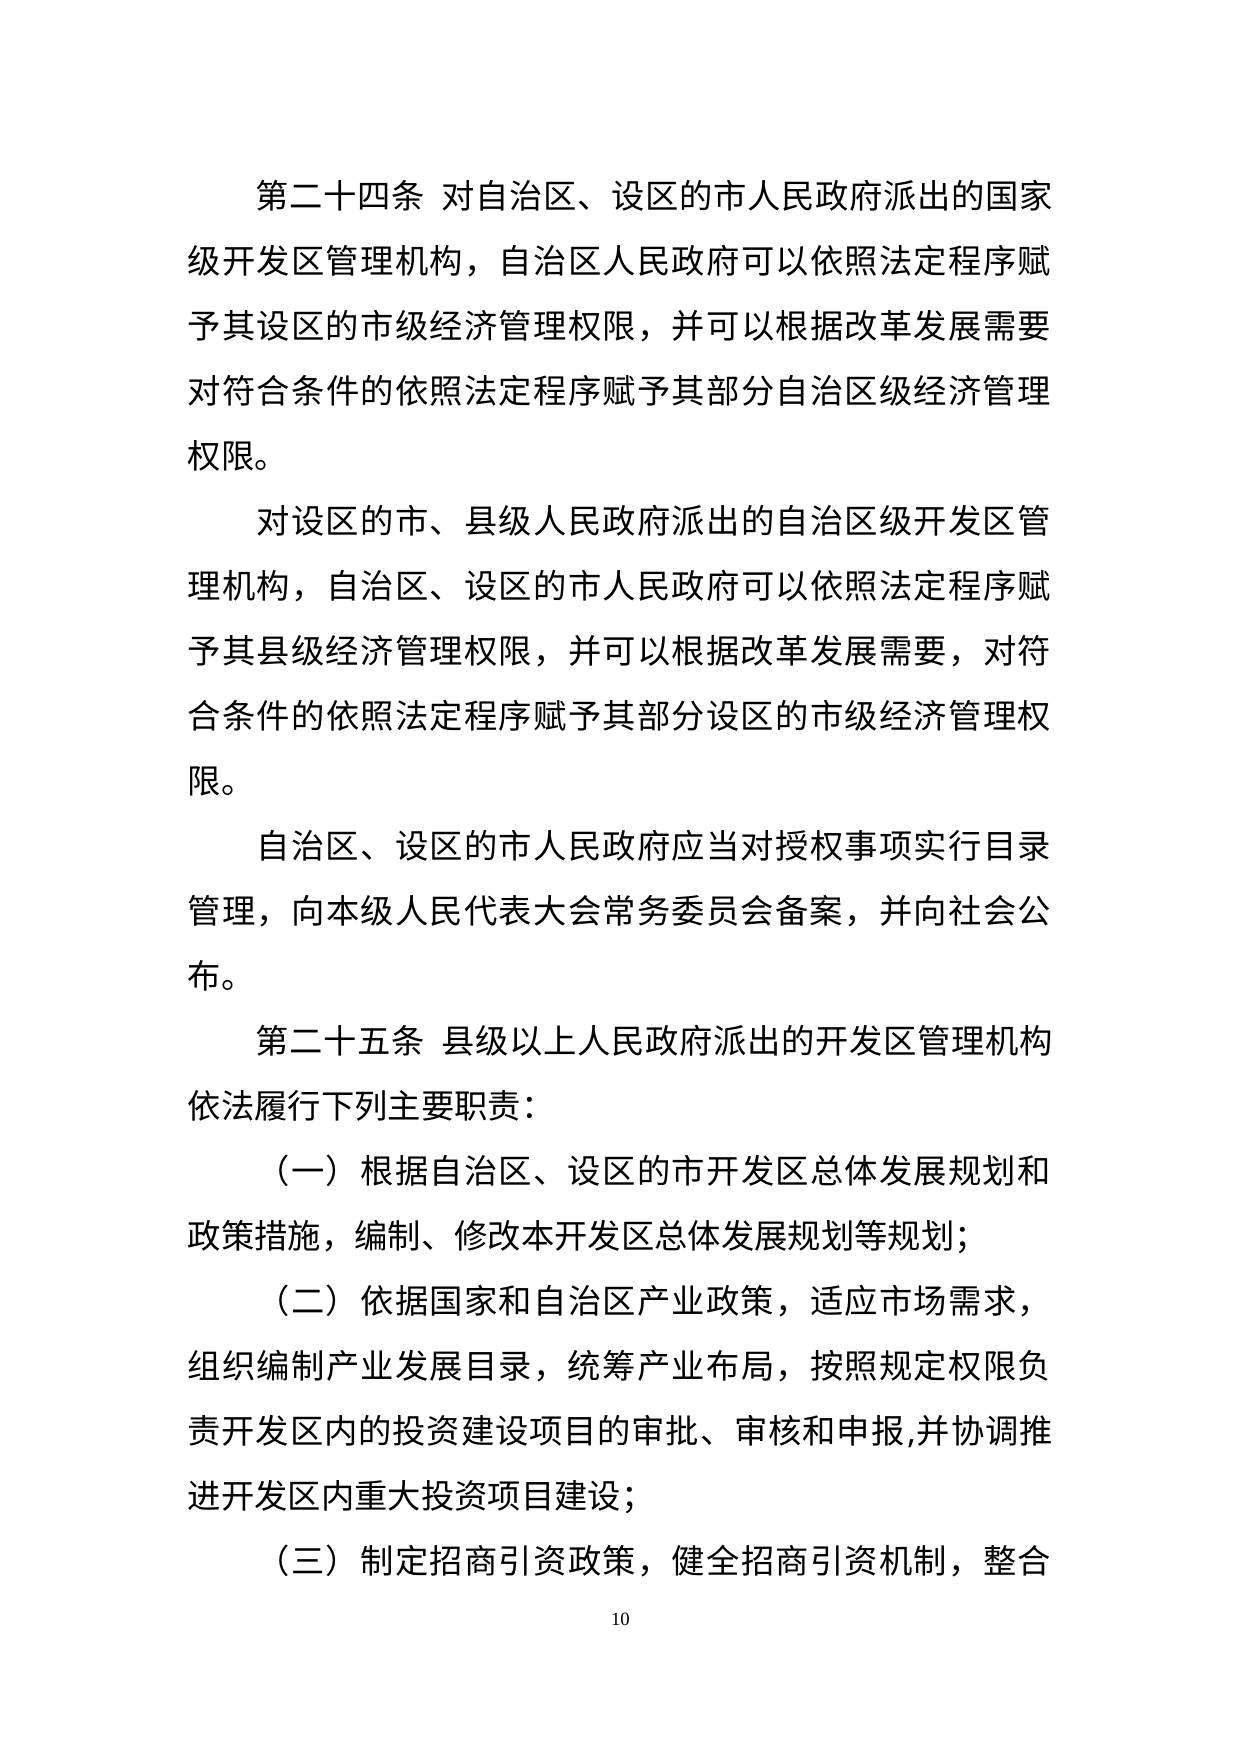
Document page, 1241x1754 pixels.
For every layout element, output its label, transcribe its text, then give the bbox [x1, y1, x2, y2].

text 第二十五条 县级以上人民政府派出的开发区管理机构依法履行下列主要职责： [187, 1007, 1053, 1137]
text 对设区的市、县级人民政府派出的自治区级开发区管理机构，自治区、设区的市人民政府可以依照法定程序赋予其县级经济管理权限，并可以根据改革发展需要，对符合条件的依照法定程序赋予其部分设区的市级经济管理权限。 [187, 487, 1053, 812]
text （一）根据自治区、设区的市开发区总体发展规划和政策措施，编制、修改本开发区总体发展规划等规划； [187, 1137, 1053, 1267]
text 第二十四条 对自治区、设区的市人民政府派出的国家级开发区管理机构，自治区人民政府可以依照法定程序赋予其设区的市级经济管理权限，并可以根据改革发展需要，对符合条件的依照法定程序赋予其部分自治区级经济管理权限。 [187, 162, 1053, 487]
text 自治区、设区的市人民政府应当对授权事项实行目录管理，向本级人民代表大会常务委员会备案，并向社会公布。 [187, 812, 1053, 1007]
text （二）依据国家和自治区产业政策，适应市场需求，组织编制产业发展目录，统筹产业布局，按照规定权限负责开发区内的投资建设项目的审批、审核和申报,并协调推进开发区内重大投资项目建设； [187, 1267, 1053, 1527]
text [187, 1527, 1053, 1592]
